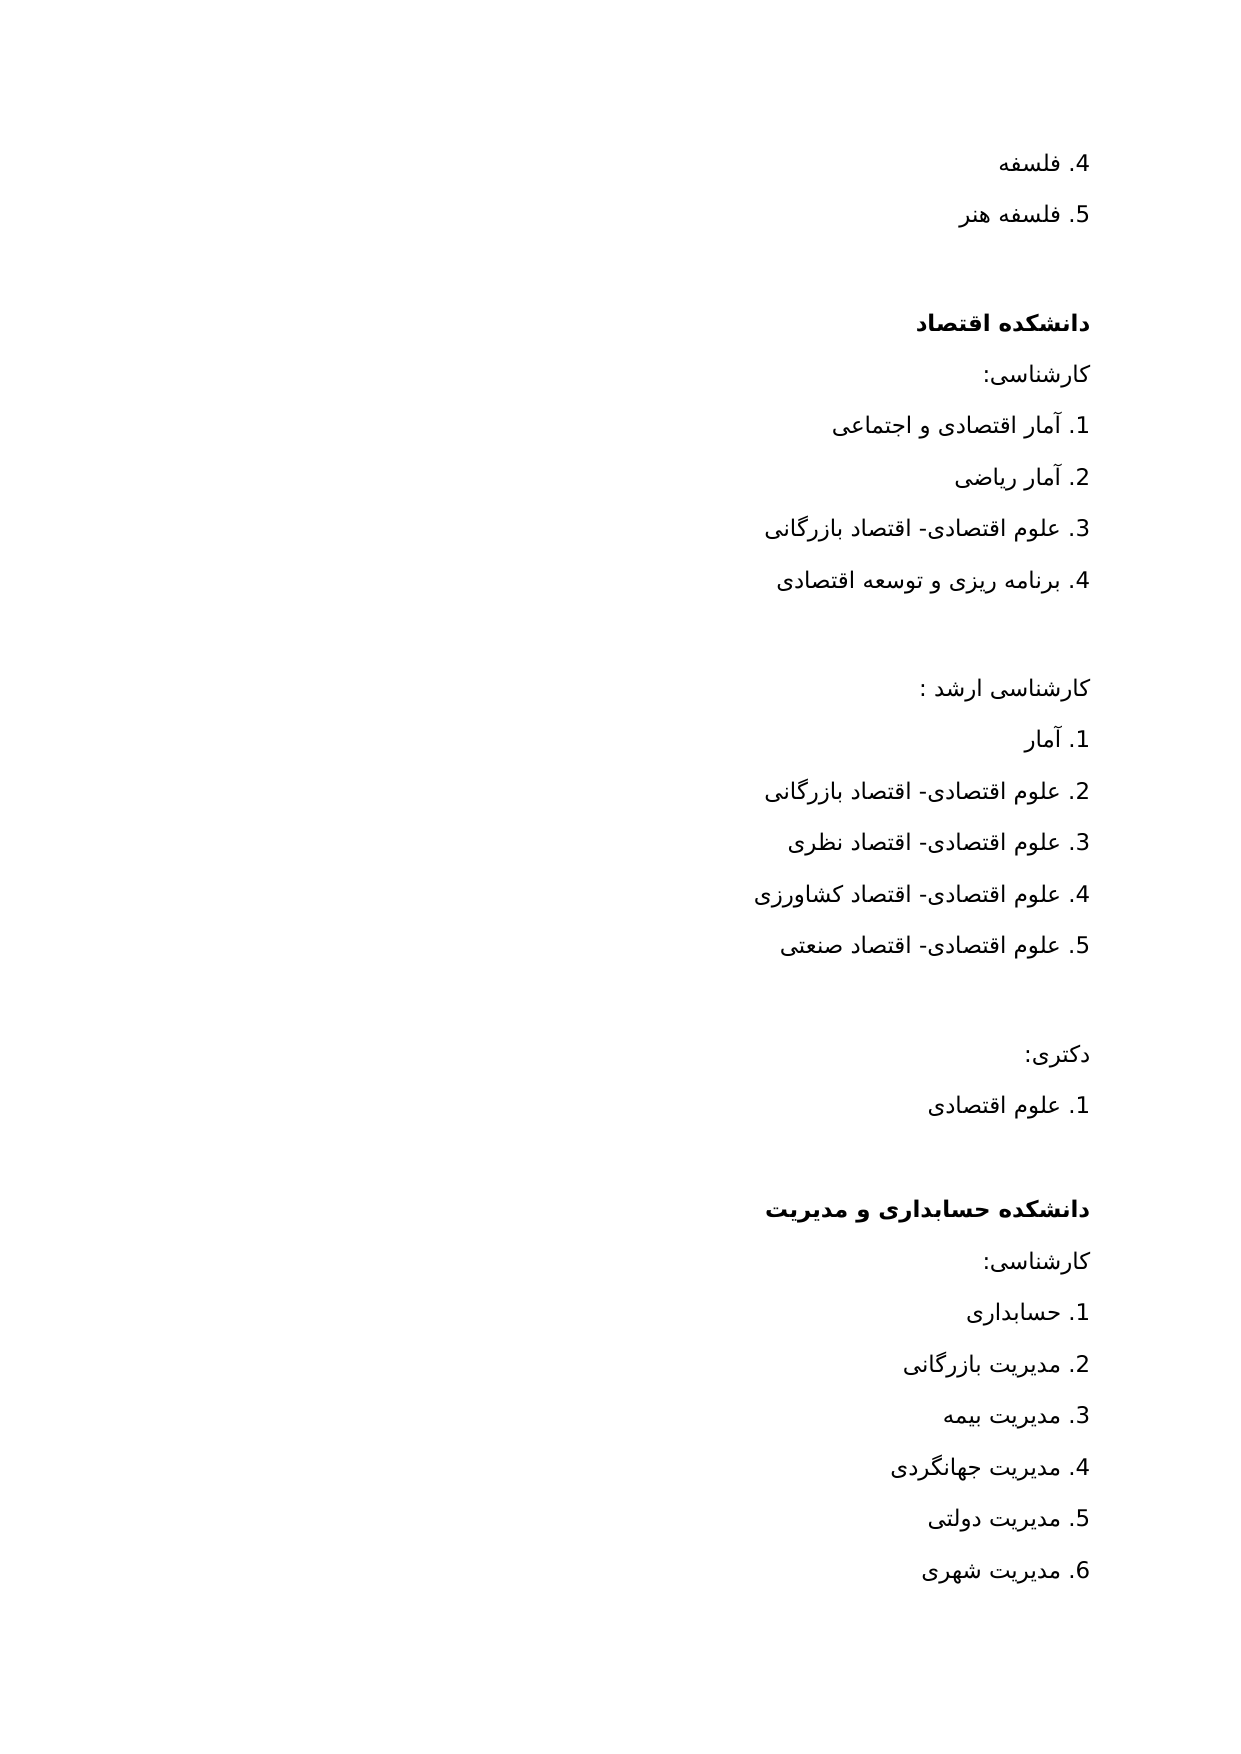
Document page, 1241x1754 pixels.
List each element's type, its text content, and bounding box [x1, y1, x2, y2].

text 6. مدیریت شهری [150, 1557, 1090, 1583]
text 5. فلسفه هنر [150, 201, 1090, 228]
text دکتری: [150, 1041, 1090, 1067]
text کارشناسی: [150, 361, 1090, 388]
text 3. مدیریت بیمه [150, 1402, 1090, 1429]
text 2. علوم اقتصادی- اقتصاد بازرگانی [150, 778, 1090, 805]
text 5. مدیریت دولتی [150, 1505, 1090, 1532]
text 4. علوم اقتصادی- اقتصاد کشاورزی [150, 881, 1090, 908]
text 3. علوم اقتصادی- اقتصاد نظری [150, 829, 1090, 856]
text 1. آمار [150, 727, 1090, 753]
text 4. برنامه ریزی و توسعه اقتصادی [150, 567, 1090, 594]
text 1. حسابداری [150, 1299, 1090, 1326]
text کارشناسی: [150, 1248, 1090, 1275]
text دانشکده اقتصاد [150, 310, 1090, 336]
text کارشناسی ارشد : [150, 675, 1090, 702]
text دانشکده حسابداری و مدیریت [150, 1197, 1090, 1223]
text 4. فلسفه [150, 150, 1090, 177]
text 2. آمار ریاضی [150, 464, 1090, 491]
text 5. علوم اقتصادی- اقتصاد صنعتی [150, 932, 1090, 959]
text 4. مدیریت جهانگردی [150, 1454, 1090, 1481]
text 3. علوم اقتصادی- اقتصاد بازرگانی [150, 516, 1090, 542]
text 1. آمار اقتصادی و اجتماعی [150, 413, 1090, 439]
text 2. مدیریت بازرگانی [150, 1351, 1090, 1378]
text 1. علوم اقتصادی [150, 1092, 1090, 1119]
